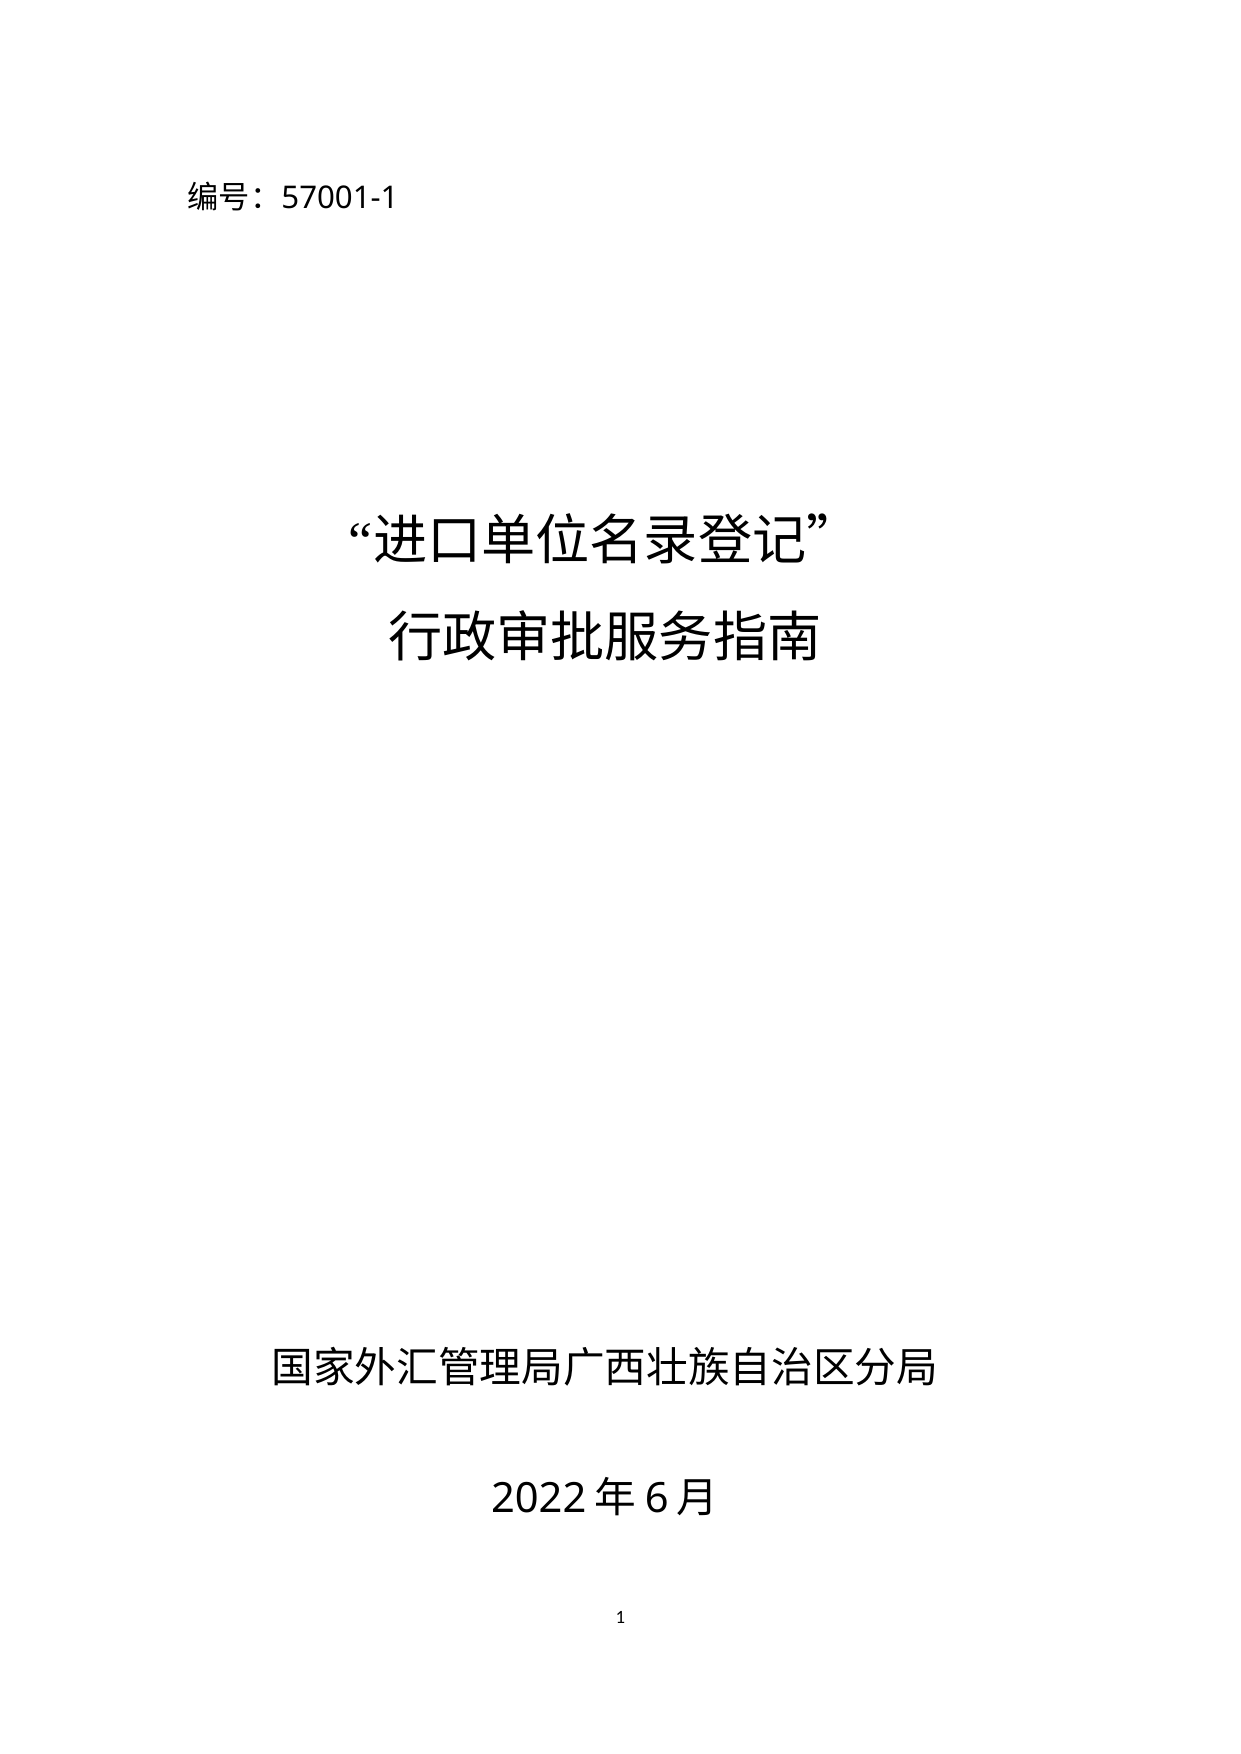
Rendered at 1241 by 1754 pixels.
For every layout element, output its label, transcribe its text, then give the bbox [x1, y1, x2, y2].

text 编号：57001-1 [187, 162, 1021, 227]
text 国家外汇管理局广西壮族自治区分局 [187, 1332, 1021, 1397]
text “进口单位名录登记” [187, 487, 1021, 584]
text 2022年6月 [187, 1462, 1021, 1527]
text 行政审批服务指南 [187, 584, 1021, 682]
